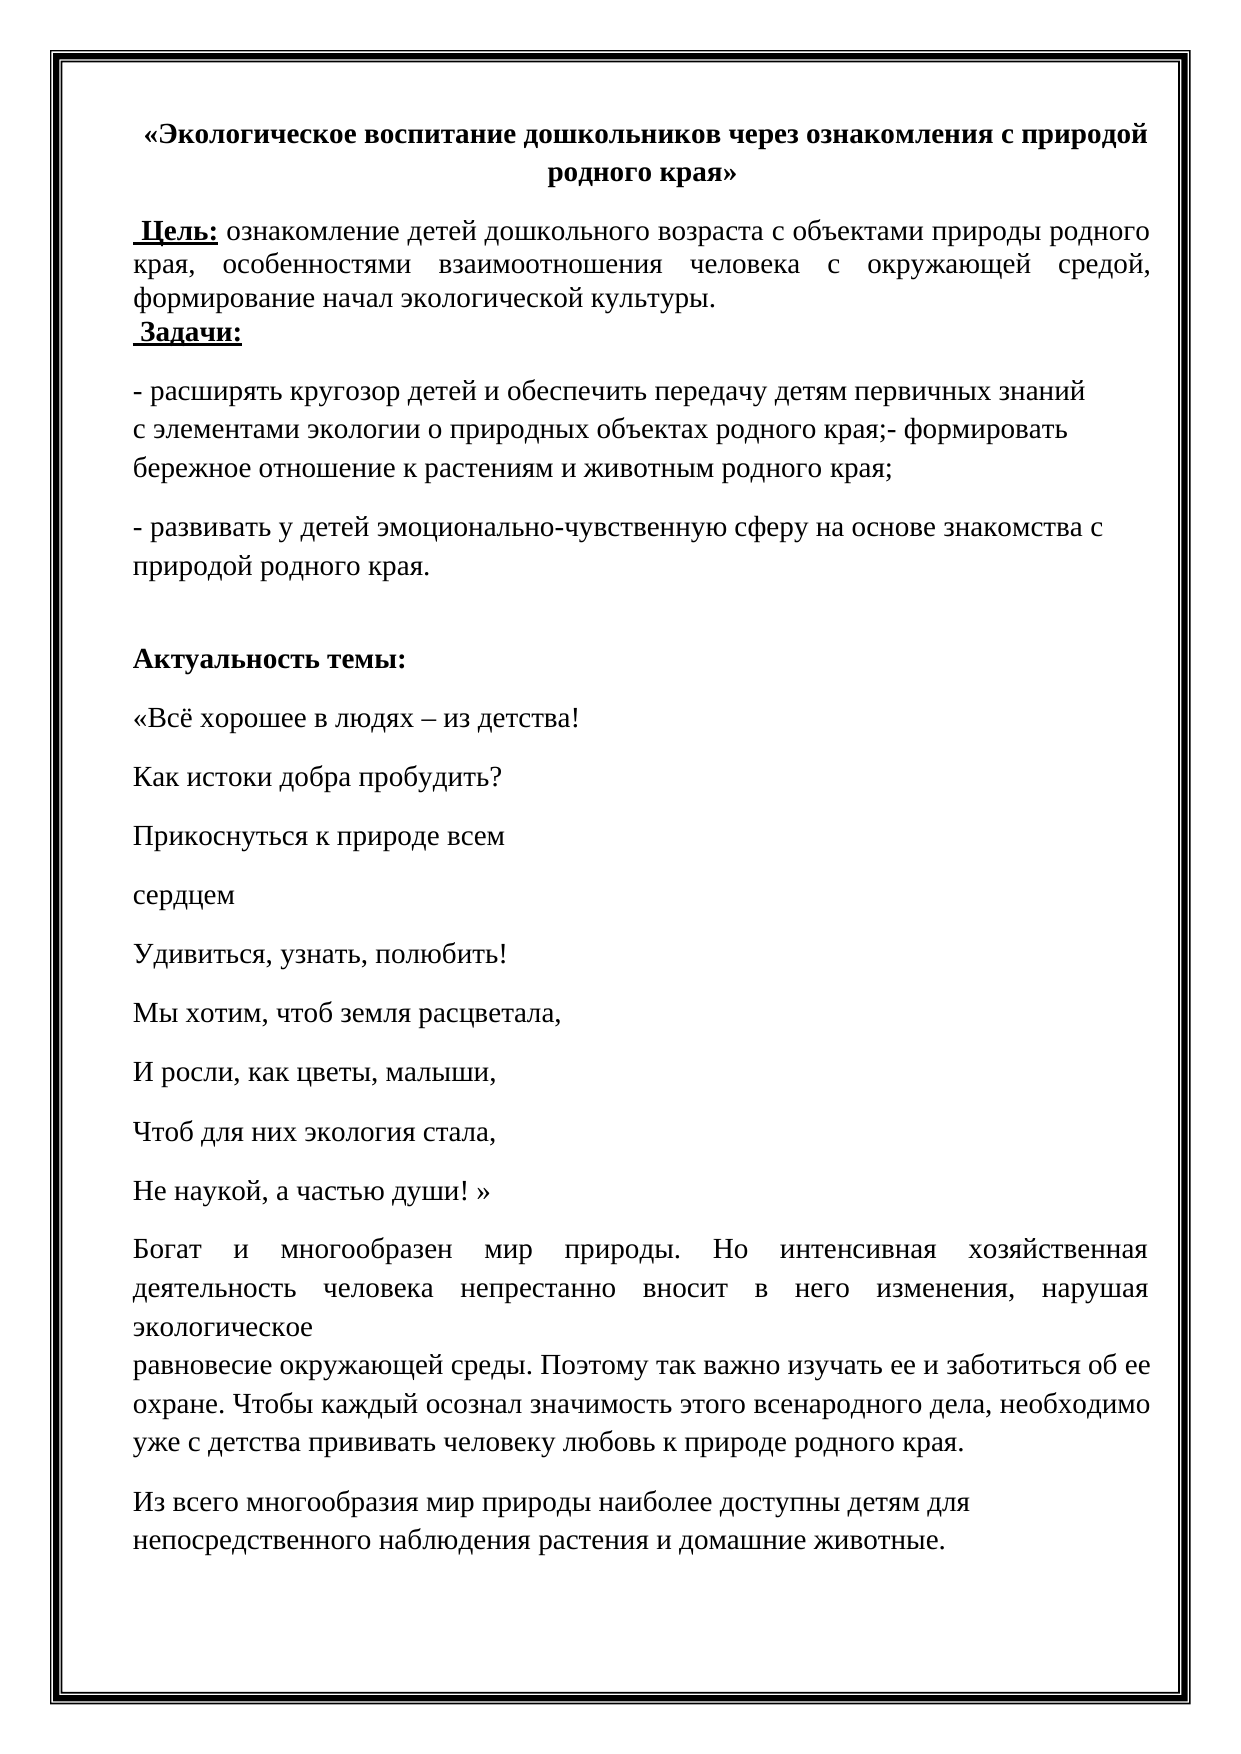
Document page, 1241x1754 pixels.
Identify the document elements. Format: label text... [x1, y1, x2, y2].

subtitle Актуальность темы: [133, 641, 1180, 675]
text Цель: ознакомление детей дошкольного возраста с объектами природы родного края, особенностями взаимоотношения человека с окружающей средой, формирование начал экологической культуры. [133, 213, 1152, 313]
text Задачи: [133, 314, 1180, 347]
text «Всё хорошее в людях – из детства! Как истоки добра пробудить? [133, 700, 582, 793]
text Чтоб для них экология стала, Не наукой, а частью души! » [133, 1114, 498, 1206]
text Удивиться, узнать, полюбить! [133, 936, 1180, 970]
text равновесие окружающей среды. Поэтому так важно изучать ее и заботиться об ее охране. Чтобы каждый осознал значимость этого всенародного дела, необходимо уже с детства прививать человеку любовь к природе родного края. [133, 1347, 1151, 1458]
text Мы хотим, чтоб земля расцветала, И росли, как цветы, малыши, [133, 996, 563, 1088]
list развивать у детей эмоционально-чувственную сферу на основе знакомства с природой родного края. [133, 509, 1104, 581]
subtitle «Экологическое воспитание дошкольников через ознакомления с природой родного края» [143, 116, 1150, 188]
list расширять кругозор детей и обеспечить передачу детям первичных знаний с элементами экологии о природных объектах родного края;- формировать бережное отношение к растениям и животным родного края; [133, 373, 1106, 483]
text Богат и многообразен мир природы. Но интенсивная хозяйственная деятельность человека непрестанно вносит в него изменения, нарушая экологическое [133, 1232, 1149, 1342]
text Прикоснуться к природе всем сердцем [133, 818, 507, 911]
text Из всего многообразия мир природы наиболее доступны детям для непосредственного наблюдения растения и домашние животные. [133, 1484, 972, 1556]
